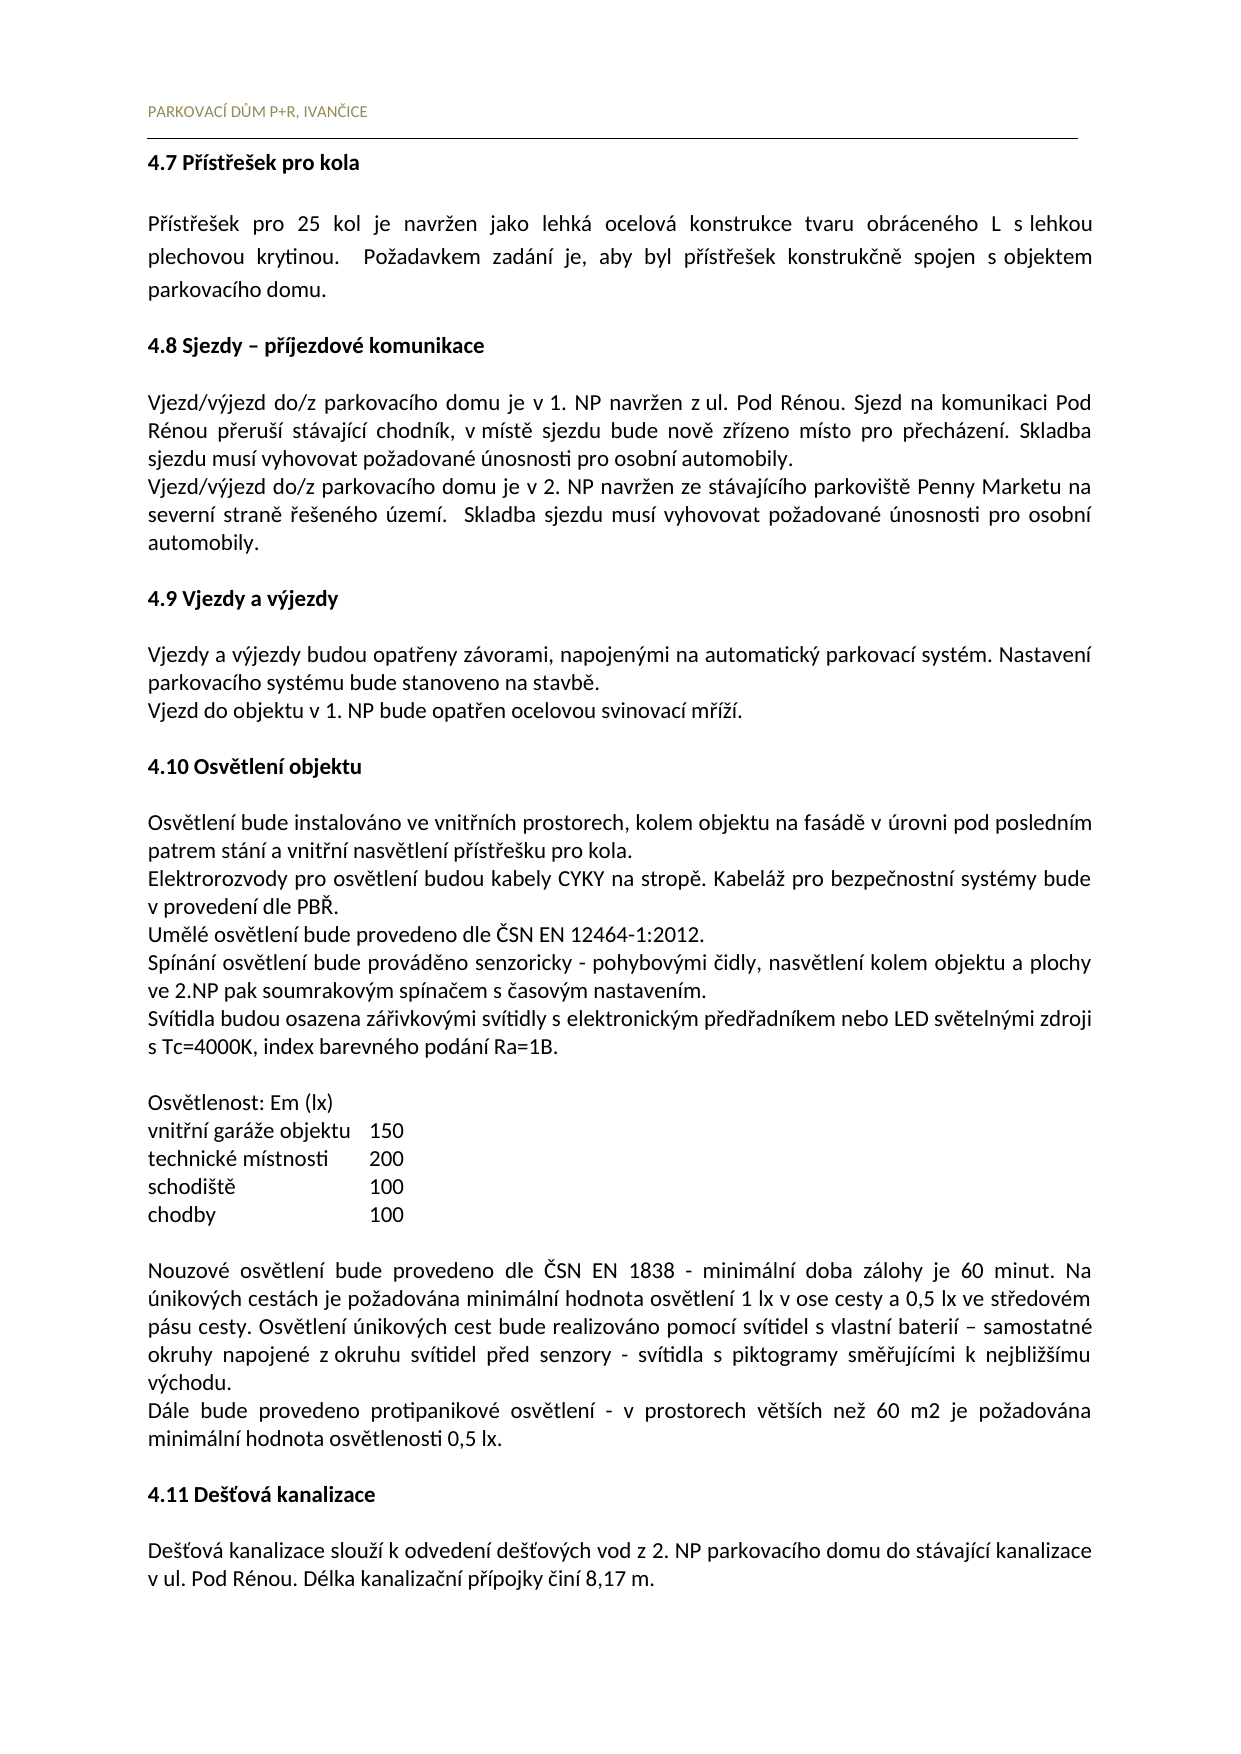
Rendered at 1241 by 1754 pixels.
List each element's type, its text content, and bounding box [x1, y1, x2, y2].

text Svítidla budou osazena zářivkovými svítidly s elektronickým předřadníkem nebo LED světelnými zdroji s Tc=4000K, index barevného podání Ra=1B. [148, 1004, 1093, 1060]
text Nouzové osvětlení bude provedeno dle ČSN EN 1838 - minimální doba zálohy je 60 minut. Na únikových cestách je požadována minimální hodnota osvětlení 1 lx v ose cesty a 0,5 lx ve středovém pásu cesty. Osvětlení únikových cest bude realizováno pomocí svítidel s vlastní baterií – samostatné okruhy napojené z okruhu svítidel před senzory - svítidla s piktogramy směřujícími k nejbližšímu východu. [148, 1256, 1093, 1396]
text Vjezdy a výjezdy budou opatřeny závorami, napojenými na automatický parkovací systém. Nastavení parkovacího systému bude stanoveno na stavbě. [148, 640, 1093, 696]
text Dále bude provedeno protipanikové osvětlení - v prostorech větších než je požadována minimální hodnota osvětlenosti 0,5 lx. [148, 1396, 1093, 1452]
text Elektrorozvody pro osvětlení budou kabely CYKY na stropě. Kabeláž pro bezpečnostní systémy bude v provedení dle PBŘ. [148, 864, 1093, 920]
list Přístřešek pro 25 kol je navržen jako lehká ocelová konstrukce tvaru obráceného L s lehkou plechovou krytinou. Požadavkem zadání je, aby byl přístřešek konstrukčně spojen s objektem parkovacího domu. [148, 204, 1093, 304]
text Vjezd/výjezd do/z parkovacího domu je v 2. NP navržen ze stávajícího parkoviště Penny Marketu na severní straně řešeného území. Skladba sjezdu musí vyhovovat požadované únosnosti pro osobní automobily. [148, 472, 1093, 556]
text Vjezd do objektu v 1. NP bude opatřen ocelovou svinovací mříží. [148, 696, 1093, 724]
text technické místnosti 200 [148, 1144, 1093, 1172]
text vnitřní garáže objektu 150 [148, 1116, 1093, 1144]
text Umělé osvětlení bude provedeno dle ČSN EN 12464-1:2012. [148, 920, 1093, 948]
text Osvětlení bude instalováno ve vnitřních prostorech, kolem objektu na fasádě v úrovni pod posledním patrem stání a vnitřní nasvětlení přístřešku pro kola. [148, 808, 1093, 864]
text Osvětlenost: Em (lx) [148, 1088, 1093, 1116]
text Vjezd/výjezd do/z parkovacího domu je v 1. NP navržen z ul. Pod Rénou. Sjezd na komunikaci Pod Rénou přeruší stávající chodník, v místě sjezdu bude nově zřízeno místo pro přecházení. Skladba sjezdu musí vyhovovat požadované únosnosti pro osobní automobily. [148, 388, 1093, 472]
text 4.11 Dešťová kanalizace [148, 1481, 1093, 1508]
text 4.8 Sjezdy – příjezdové komunikace [148, 332, 1093, 360]
text chodby 100 [148, 1200, 1093, 1228]
text schodiště 100 [148, 1172, 1093, 1200]
text 4.9 Vjezdy a výjezdy [148, 584, 1093, 612]
text Spínání osvětlení bude prováděno senzoricky - pohybovými čidly, nasvětlení kolem objektu a plochy ve 2.NP pak soumrakovým spínačem s časovým nastavením. [148, 948, 1093, 1004]
list Dešťová kanalizace slouží k odvedení dešťových vod z 2. NP parkovacího domu do stávající kanalizace v ul. Pod Rénou. Délka kanalizační přípojky činí 8,17 m. [148, 1537, 1093, 1593]
text 4.10 Osvětlení objektu [148, 752, 1093, 780]
text 4.7 Přístřešek pro kola [148, 148, 1093, 176]
